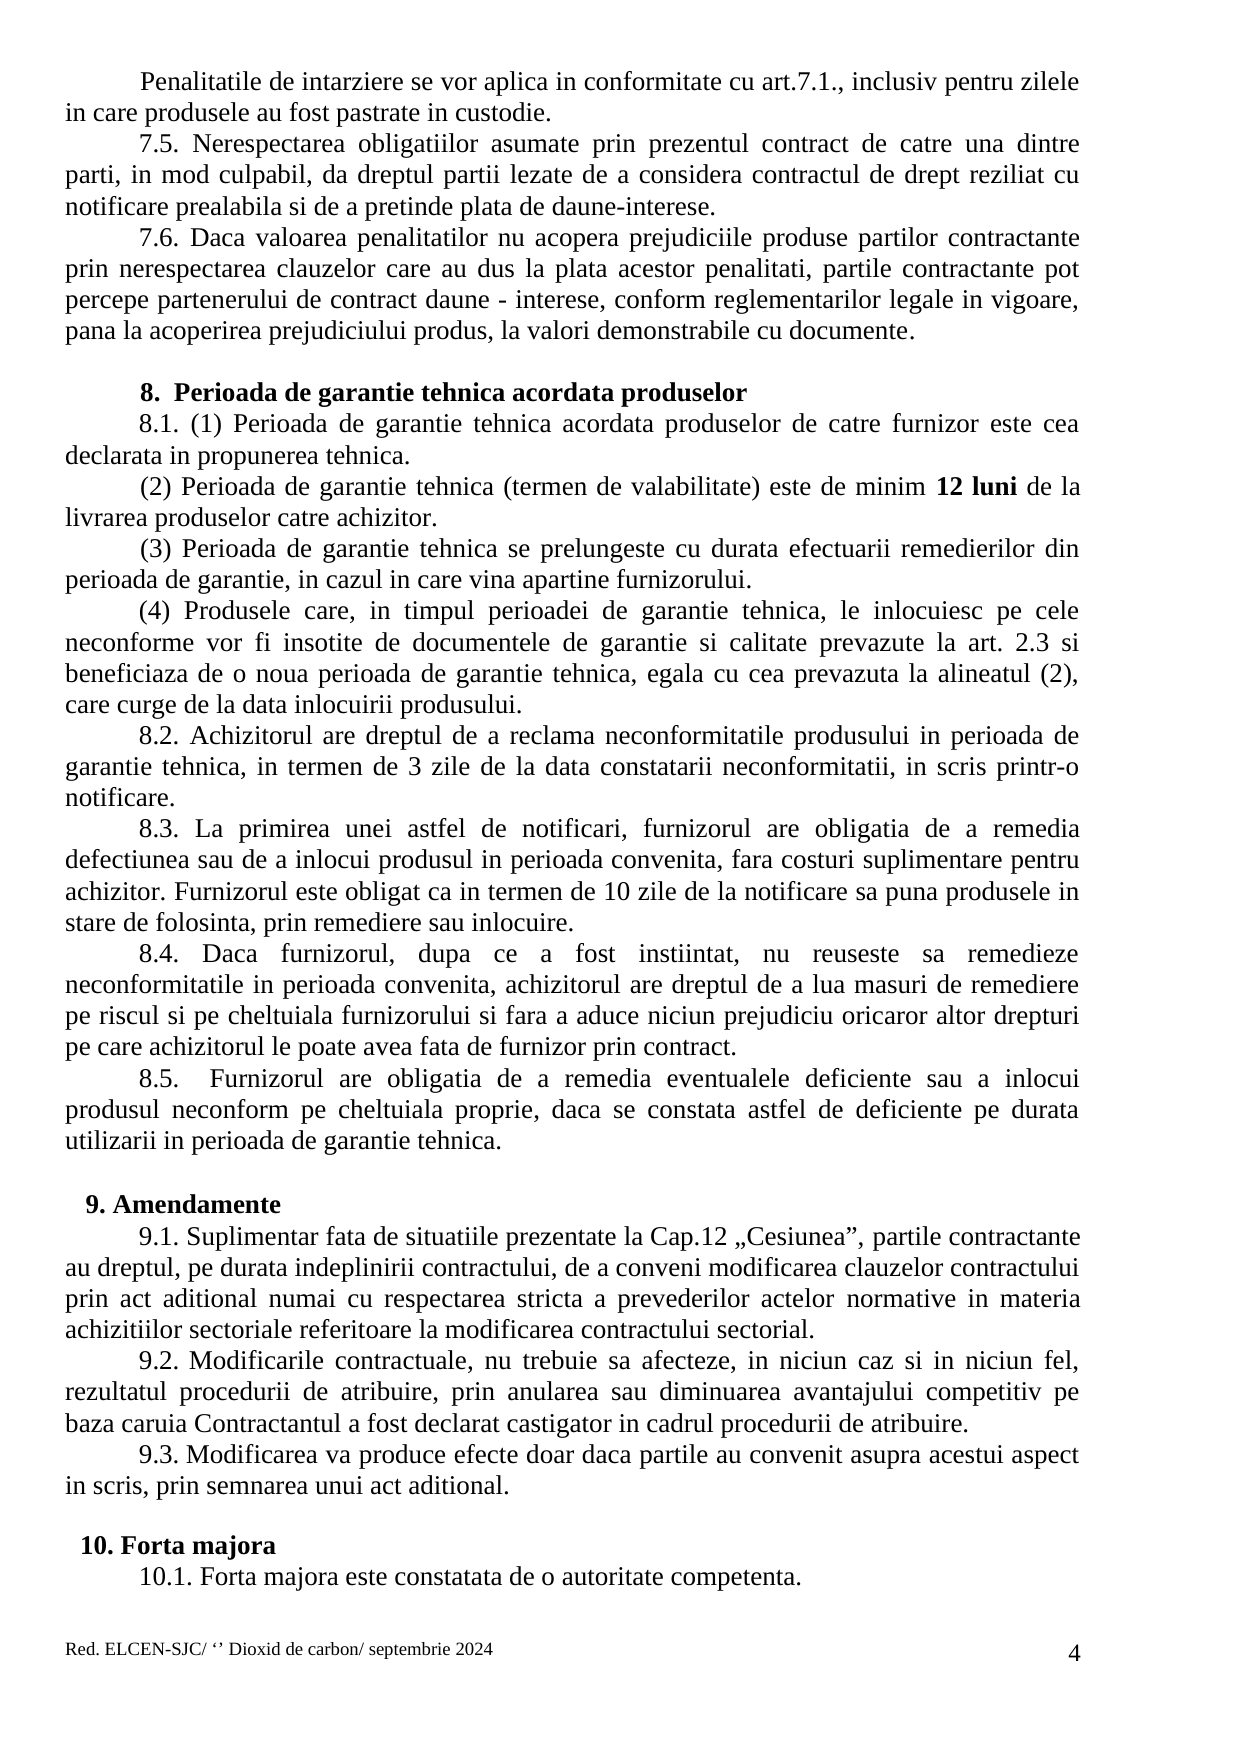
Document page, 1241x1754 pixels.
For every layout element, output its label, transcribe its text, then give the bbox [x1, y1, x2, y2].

text (4) Produsele care, in timpul perioadei de garantie tehnica, le inlocuiesc pe cele neconforme vor fi insotite de documentele de garantie si calitate prevazute la art. 2.3 si beneficiaza de o noua perioada de garantie tehnica, egala cu cea prevazuta la alineatul (2), care curge de la data inlocuirii produsului. [65, 594, 1081, 719]
text 8.3. La primirea unei astfel de notificari, furnizorul are obligatia de a remedia defectiunea sau de a inlocui produsul in perioada convenita, fara costuri suplimentare pentru achizitor. Furnizorul este obligat ca in termen de 10 zile de la notificare sa puna produsele in stare de folosinta, prin remediere sau inlocuire. [65, 812, 1081, 937]
text 8.5. Furnizorul are obligatia de a remedia eventualele deficiente sau a inlocui produsul neconform pe cheltuiala proprie, daca se constata astfel de deficiente pe durata utilizarii in perioada de garantie tehnica. [65, 1062, 1081, 1155]
text 8.2. Achizitorul are dreptul de a reclama neconformitatile produsului in perioada de garantie tehnica, in termen de 3 zile de la data constatarii neconformitatii, in scris printr-o notificare. [65, 719, 1081, 812]
text 8. Perioada de garantie tehnica acordata produselor [65, 376, 1081, 408]
text (3) Perioada de garantie tehnica se prelungeste cu durata efectuarii remedierilor din perioada de garantie, in cazul in care vina apartine furnizorului. [65, 532, 1081, 594]
text 7.6. Daca valoarea penalitatilor nu acopera prejudiciile produse partilor contractante prin nerespectarea clauzelor care au dus la plata acestor penalitati, partile contractante pot percepe partenerului de contract daune - interese, conform reglementarilor legale in vigoare, pana la acoperirea prejudiciului produs, la valori demonstrabile cu documente. [65, 221, 1081, 345]
text 8.4. Daca furnizorul, dupa ce a fost instiintat, nu reuseste sa remedieze neconformitatile in perioada convenita, achizitorul are dreptul de a lua masuri de remediere pe riscul si pe cheltuiala furnizorului si fara a aduce niciun prejudiciu oricaror altor drepturi pe care achizitorul le poate avea fata de furnizor prin contract. [65, 937, 1081, 1062]
list 9.3. Modificarea va produce efecte doar daca partile au convenit asupra acestui aspect in scris, prin semnarea unui act aditional. [65, 1438, 1081, 1500]
text (2) Perioada de garantie tehnica (termen de valabilitate) este de minim 12 luni de la livrarea produselor catre achizitor. [65, 470, 1081, 532]
text 7.5. Nerespectarea obligatiilor asumate prin prezentul contract de catre una dintre parti, in mod culpabil, da dreptul partii lezate de a considera contractul de drept reziliat cu notificare prealabila si de a pretinde plata de daune-interese. [65, 127, 1081, 221]
text 10.1. Forta majora este constatata de o autoritate competenta. [65, 1560, 1081, 1591]
text 9.2. Modificarile contractuale, nu trebuie sa afecteze, in niciun caz si in niciun fel, rezultatul procedurii de atribuire, prin anularea sau diminuarea avantajului competitiv pe baza caruia Contractantul a fost declarat castigator in cadrul procedurii de atribuire. [65, 1344, 1081, 1438]
text Penalitatile de intarziere se vor aplica in conformitate cu art.7.1., inclusiv pentru zilele in care produsele au fost pastrate in custodie. [65, 65, 1081, 127]
text 10. Forta majora [65, 1529, 1081, 1560]
text 9.1. Suplimentar fata de situatiile prezentate la Cap.12 „Cesiunea”, partile contractante au dreptul, pe durata indeplinirii contractului, de a conveni modificarea clauzelor contractului prin act aditional numai cu respectarea stricta a prevederilor actelor normative in materia achizitiilor sectoriale referitoare la modificarea contractului sectorial. [65, 1220, 1081, 1344]
text 8.1. (1) Perioada de garantie tehnica acordata produselor de catre furnizor este cea declarata in propunerea tehnica. [65, 408, 1081, 470]
text 9. Amendamente [65, 1189, 1081, 1220]
